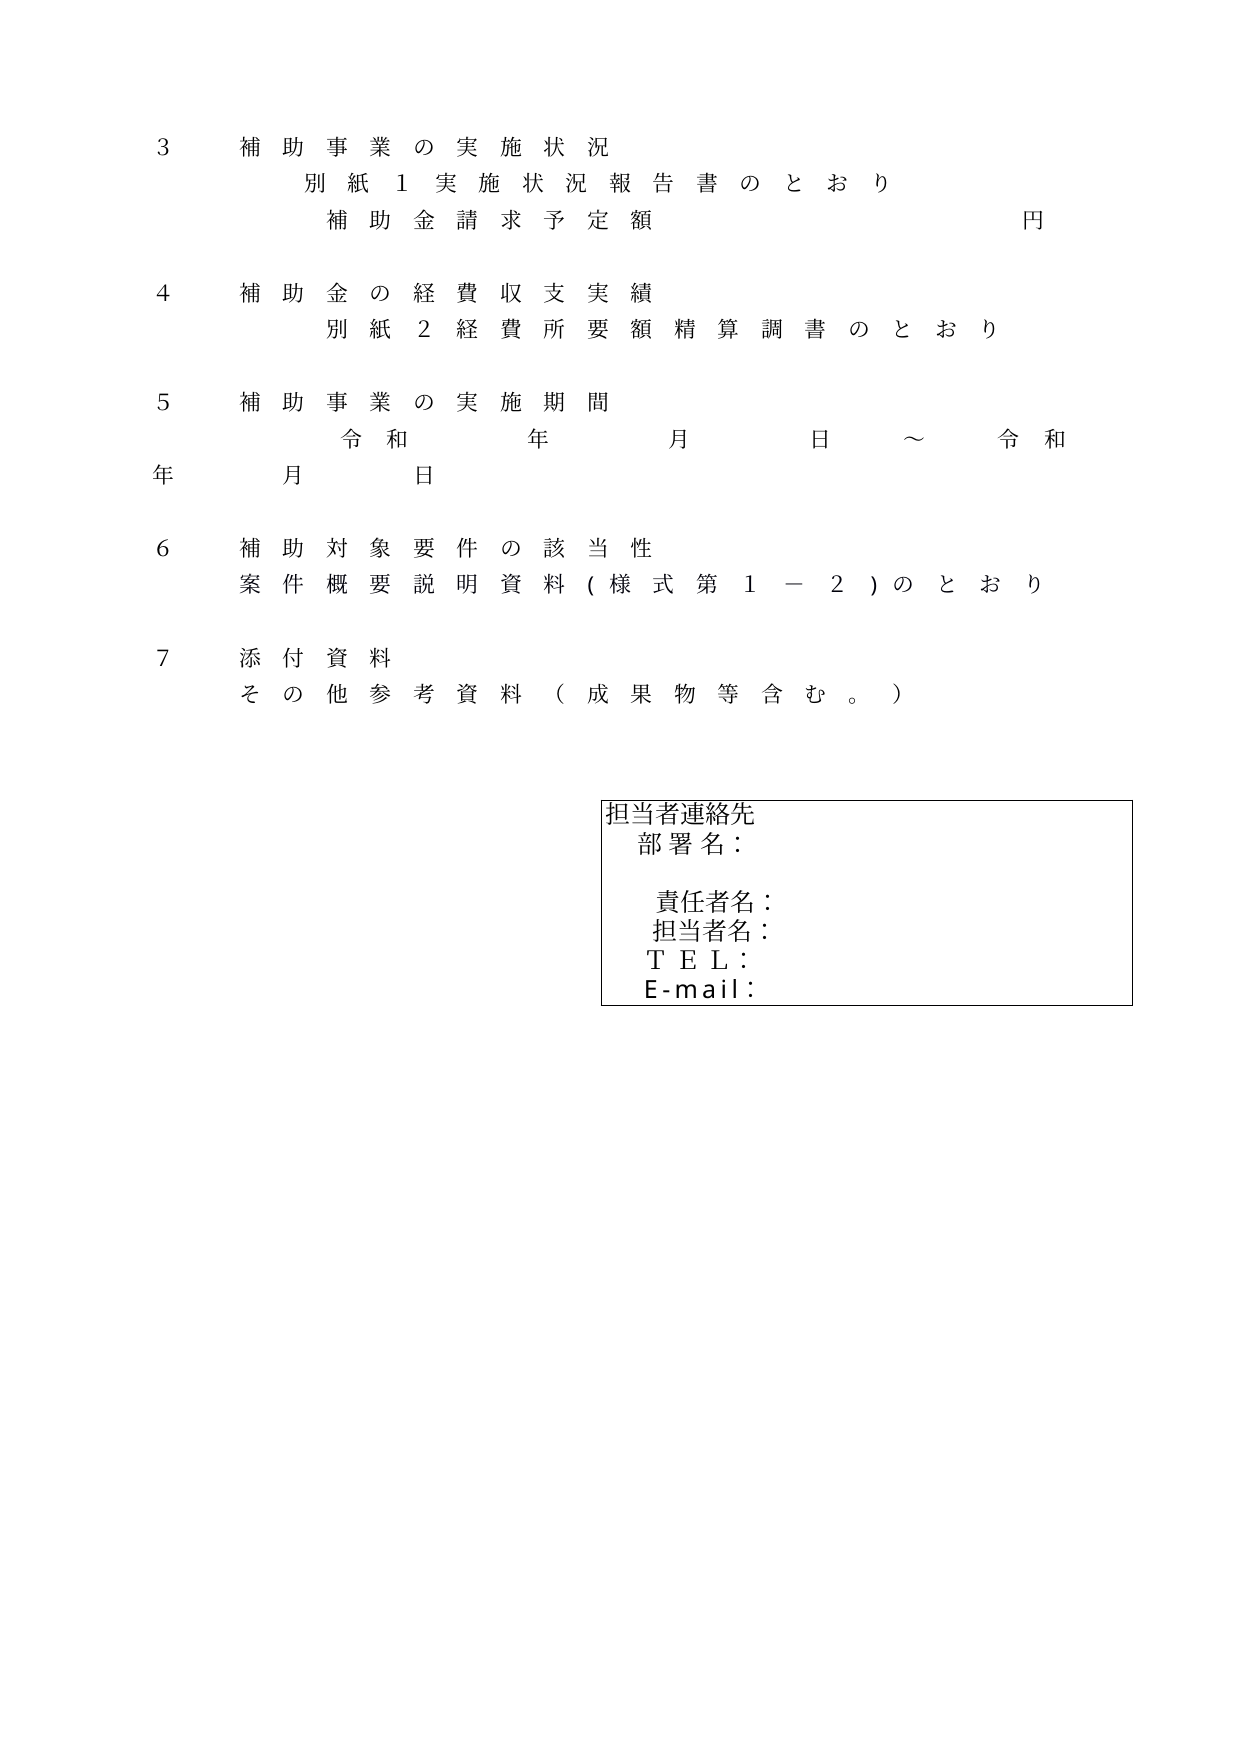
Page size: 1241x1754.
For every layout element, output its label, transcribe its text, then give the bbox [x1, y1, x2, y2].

text ４ 補助金の経費収支実績 [152, 274, 1088, 310]
text 令和 年 月 日 ～ 令和 年 月 日 [152, 419, 1088, 492]
text ３ 補助事業の実施状況 [152, 128, 1088, 164]
text ６ 補助対象要件の該当性 [152, 529, 1088, 565]
text ５ 補助事業の実施期間 [152, 383, 1088, 419]
text ７ 添付資料 [152, 638, 1088, 675]
text 別紙１実施状況報告書のとおり [152, 164, 1088, 201]
text その他参考資料（成果物等含む。） [152, 675, 1088, 711]
text 別紙２経費所要額精算調書のとおり [152, 310, 1088, 347]
text 補助金請求予定額 円 [152, 201, 1088, 237]
text 案件概要説明資料(様式第１－２)のとおり [152, 565, 1088, 602]
